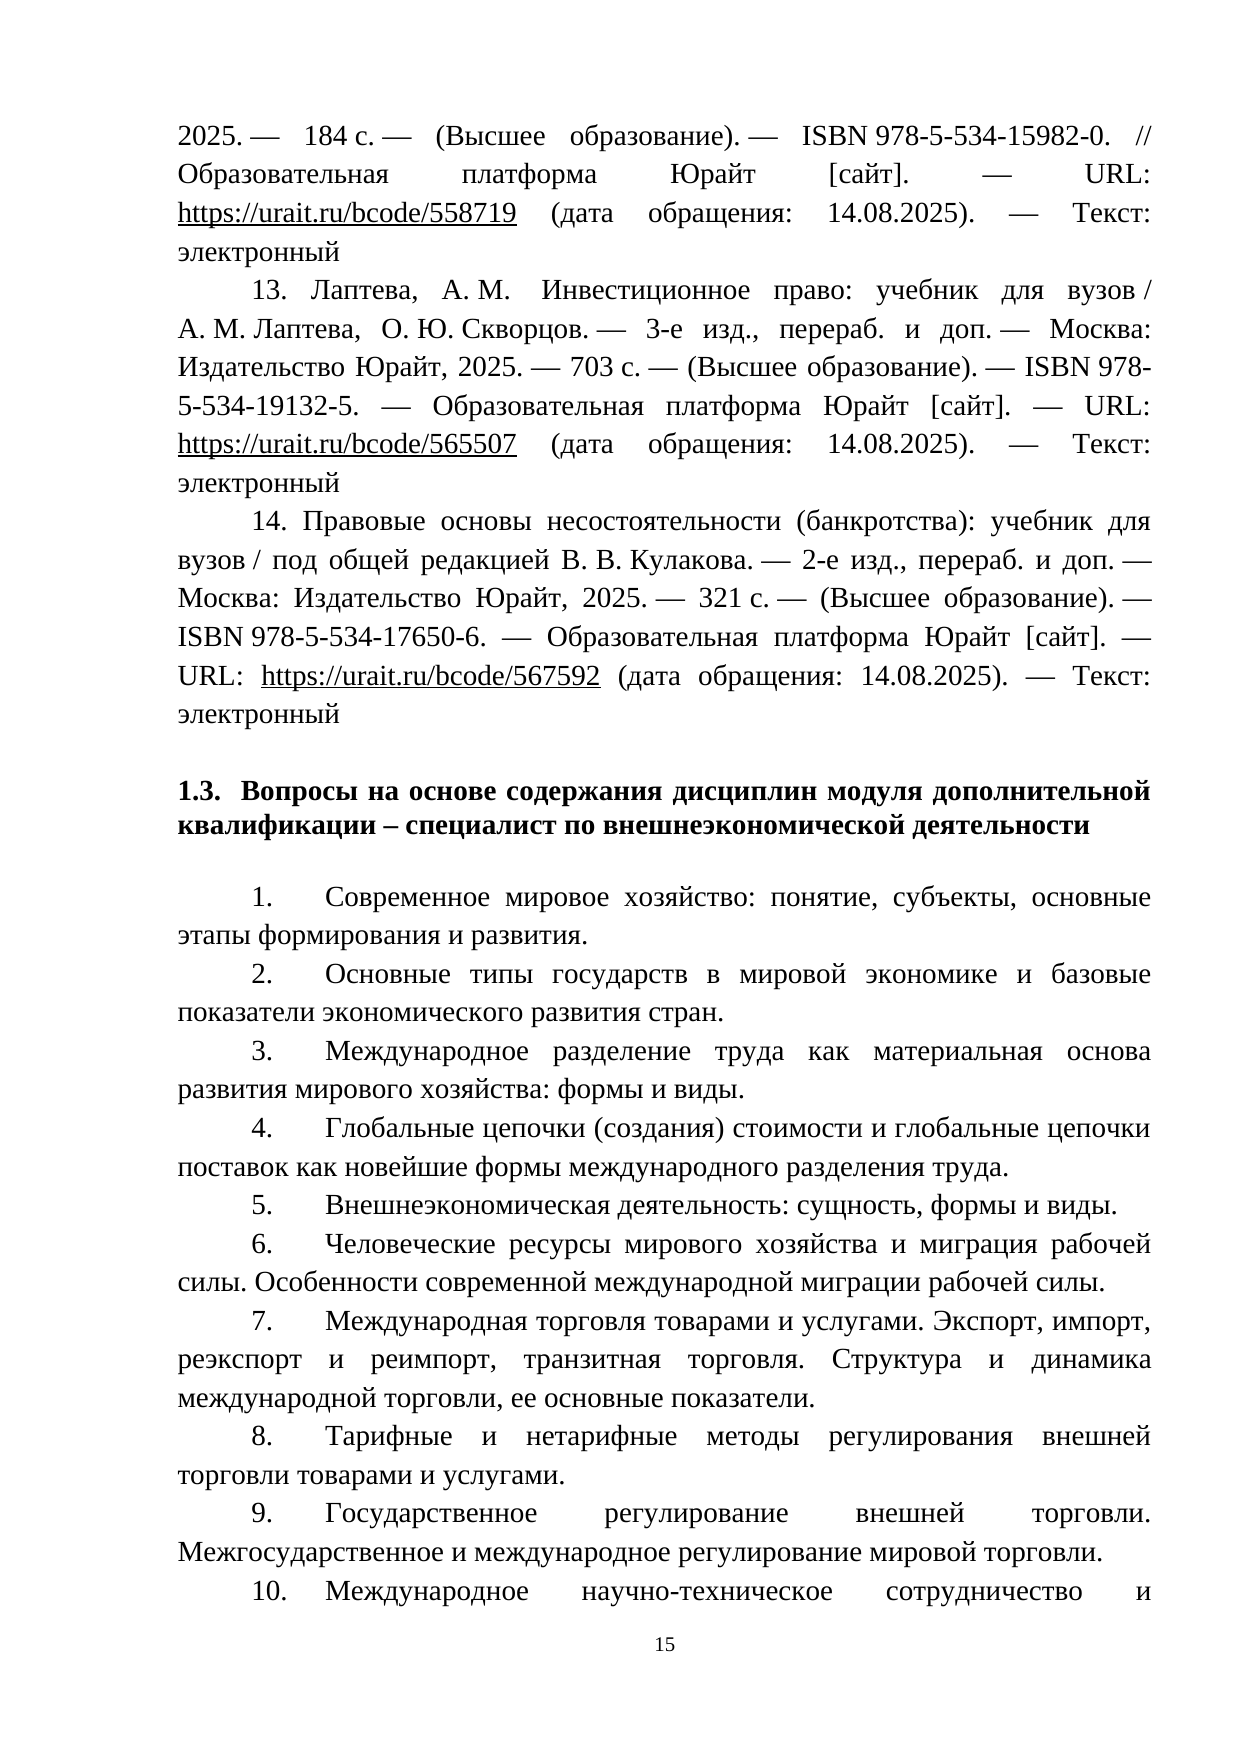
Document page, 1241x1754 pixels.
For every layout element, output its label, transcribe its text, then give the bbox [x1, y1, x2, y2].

list Государственное регулирование внешней торговли. Межгосударственное и международное регулирование мировой торговли. [177, 1496, 1152, 1568]
list Международная торговля товарами и услугами. Экспорт, импорт, реэкспорт и реимпорт, транзитная торговля. Структура и динамика международной торговли, ее основные показатели. [177, 1303, 1152, 1413]
list Современное мировое хозяйство: понятие, субъекты, основные этапы формирования и развития. [177, 879, 1152, 951]
list Международное разделение труда как материальная основа развития мирового хозяйства: формы и виды. [177, 1033, 1152, 1105]
list Тарифные и нетарифные методы регулирования внешней торговли товарами и услугами. [177, 1418, 1152, 1491]
list Внешнеэкономическая деятельность: сущность, формы и виды. [177, 1187, 1152, 1221]
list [177, 1573, 1152, 1606]
list Человеческие ресурсы мирового хозяйства и миграция рабочей силы. Особенности современной международной миграции рабочей силы. [177, 1226, 1152, 1298]
text 1.3. Вопросы на основе содержания дисциплин модуля дополнительной квалификации – специалист по внешнеэкономической деятельности [177, 773, 1152, 840]
list Глобальные цепочки (создания) стоимости и глобальные цепочки поставок как новейшие формы международного разделения труда. [177, 1110, 1152, 1182]
list Основные типы государств в мировой экономике и базовые показатели экономического развития стран. [177, 956, 1152, 1028]
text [177, 118, 1152, 267]
text 13. Лаптева, А. М. Инвестиционное право: учебник для вузов / А. М. Лаптева, О. Ю. Скворцов. — 3-е изд., перераб. и доп. — Москва: Издательство Юрайт, 2025. — 703 с. — (Высшее образование). — ISBN 978-5-534-19132-5. — Образовательная платформа Юрайт [сайт]. — URL: https://urait.ru/bcode/565507 (дата обращения: 14.08.2025). — Текст: электронный [177, 272, 1152, 498]
text 14. Правовые основы несостоятельности (банкротства): учебник для вузов / под общей редакцией В. В. Кулакова. — 2-е изд., перераб. и доп. — Москва: Издательство Юрайт, 2025. — 321 с. — (Высшее образование). — ISBN 978-5-534-17650-6. — Образовательная платформа Юрайт [сайт]. — URL: https://urait.ru/bcode/567592 (дата обращения: 14.08.2025). — Текст: электронный [177, 503, 1152, 730]
